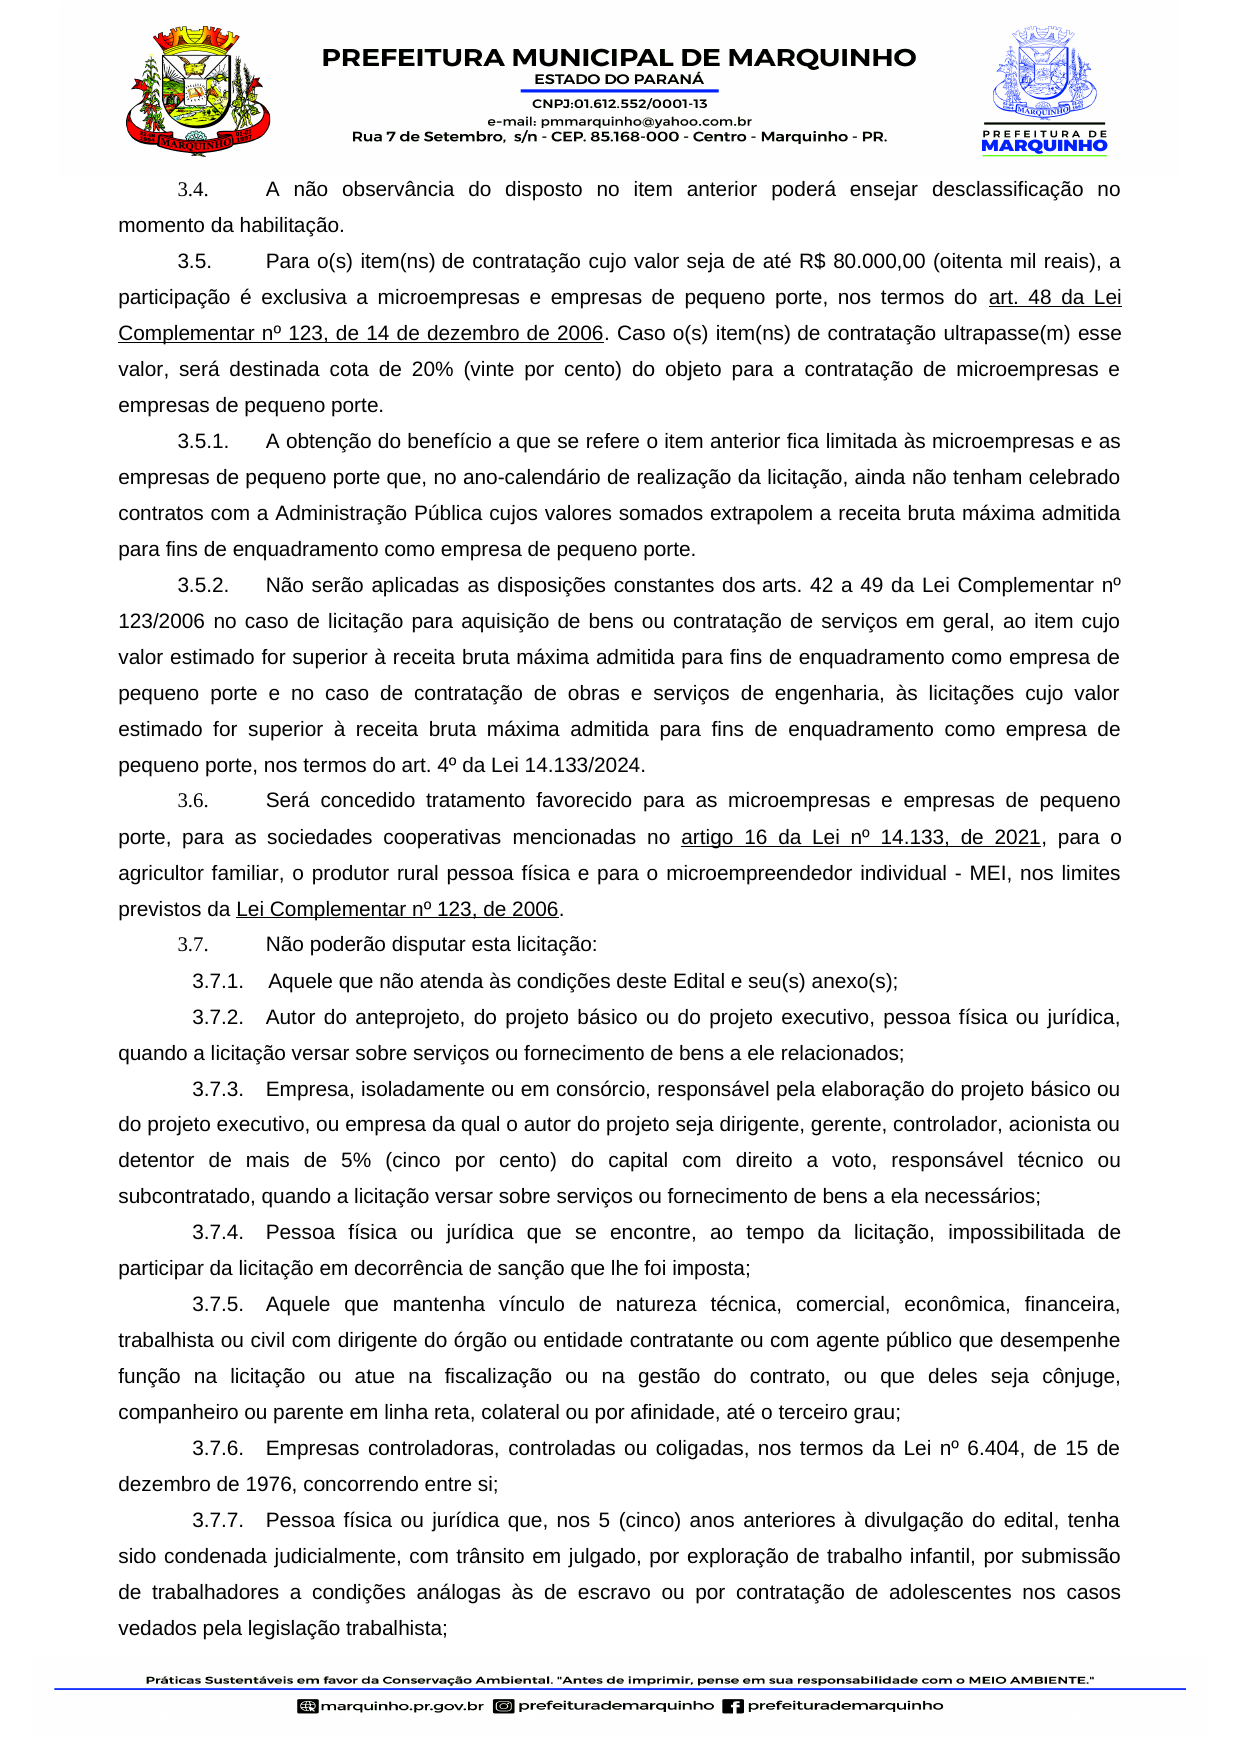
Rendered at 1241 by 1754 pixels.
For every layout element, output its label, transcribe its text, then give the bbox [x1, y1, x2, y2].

text Pessoa física ou jurídica que, nos 5 (cinco) anos anteriores à divulgação do edital, tenha sido condenada judicialmente, com trânsito em julgado, por exploração de trabalho infantil, por submissão de trabalhadores a condições análogas às de escravo ou por contratação de adolescentes nos casos vedados pela legislação trabalhista; [118, 1508, 1122, 1639]
text Não serão aplicadas as disposições constantes dos arts. 42 a 49 da Lei Complementar nº 123/2006 no caso de licitação para aquisição de bens ou contratação de serviços em geral, ao item cujo valor estimado for superior à receita bruta máxima admitida para fins de enquadramento como empresa de pequeno porte e no caso de contratação de obras e serviços de engenharia, às licitações cujo valor estimado for superior à receita bruta máxima admitida para fins de enquadramento como empresa de pequeno porte, nos termos do art. 4º da Lei 14.133/2024. [118, 573, 1122, 776]
text Será concedido tratamento favorecido para as microempresas e empresas de pequeno porte, para as sociedades cooperativas mencionadas no artigo 16 da Lei nº 14.133, de 2021, para o agricultor familiar, o produtor rural pessoa física e para o microempreendedor individual - MEI, nos limites previstos da Lei Complementar nº 123, de 2006. [118, 788, 1122, 920]
text Empresa, isoladamente ou em consórcio, responsável pela elaboração do projeto básico ou do projeto executivo, ou empresa da qual o autor do projeto seja dirigente, gerente, controlador, acionista ou detentor de mais de 5% (cinco por cento) do capital com direito a voto, responsável técnico ou subcontratado, quando a licitação versar sobre serviços ou fornecimento de bens a ela necessários; [118, 1076, 1122, 1208]
picture [30, 1650, 1210, 1737]
text Autor do anteprojeto, do projeto básico ou do projeto executivo, pessoa física ou jurídica, quando a licitação versar sobre serviços ou fornecimento de bens a ele relacionados; [118, 1004, 1122, 1064]
text Pessoa física ou jurídica que se encontre, ao tempo da licitação, impossibilitada de participar da licitação em decorrência de sanção que lhe foi imposta; [118, 1220, 1122, 1280]
text A obtenção do benefício a que se refere o item anterior fica limitada às microempresas e as empresas de pequeno porte que, no ano-calendário de realização da licitação, ainda não tenham celebrado contratos com a Administração Pública cujos valores somados extrapolem a receita bruta máxima admitida para fins de enquadramento como empresa de pequeno porte. [118, 429, 1122, 561]
text A não observância do disposto no item anterior poderá ensejar desclassificação no momento da habilitação. [118, 177, 1122, 237]
text Para o(s) item(ns) de contratação cujo valor seja de até R$ 80.000,00 (oitenta mil reais), a participação é exclusiva a microempresas e empresas de pequeno porte, nos termos do art. 48 da Lei Complementar nº 123, de 14 de dezembro de 2006. Caso o(s) item(ns) de contratação ultrapasse(m) esse valor, será destinada cota de 20% (vinte por cento) do objeto para a contratação de microempresas e empresas de pequeno porte. [118, 249, 1122, 417]
text Não poderão disputar esta licitação: [118, 932, 1122, 956]
picture [59, 1, 1179, 178]
text Empresas controladoras, controladas ou coligadas, nos termos da Lei nº 6.404, de 15 de dezembro de 1976, concorrendo entre si; [118, 1436, 1122, 1496]
list Aquele que não atenda às condições deste Edital e seu(s) anexo(s); [118, 968, 1122, 992]
text Aquele que mantenha vínculo de natureza técnica, comercial, econômica, financeira, trabalhista ou civil com dirigente do órgão ou entidade contratante ou com agente público que desempenhe função na licitação ou atue na fiscalização ou na gestão do contrato, ou que deles seja cônjuge, companheiro ou parente em linha reta, colateral ou por afinidade, até o terceiro grau; [118, 1292, 1122, 1424]
